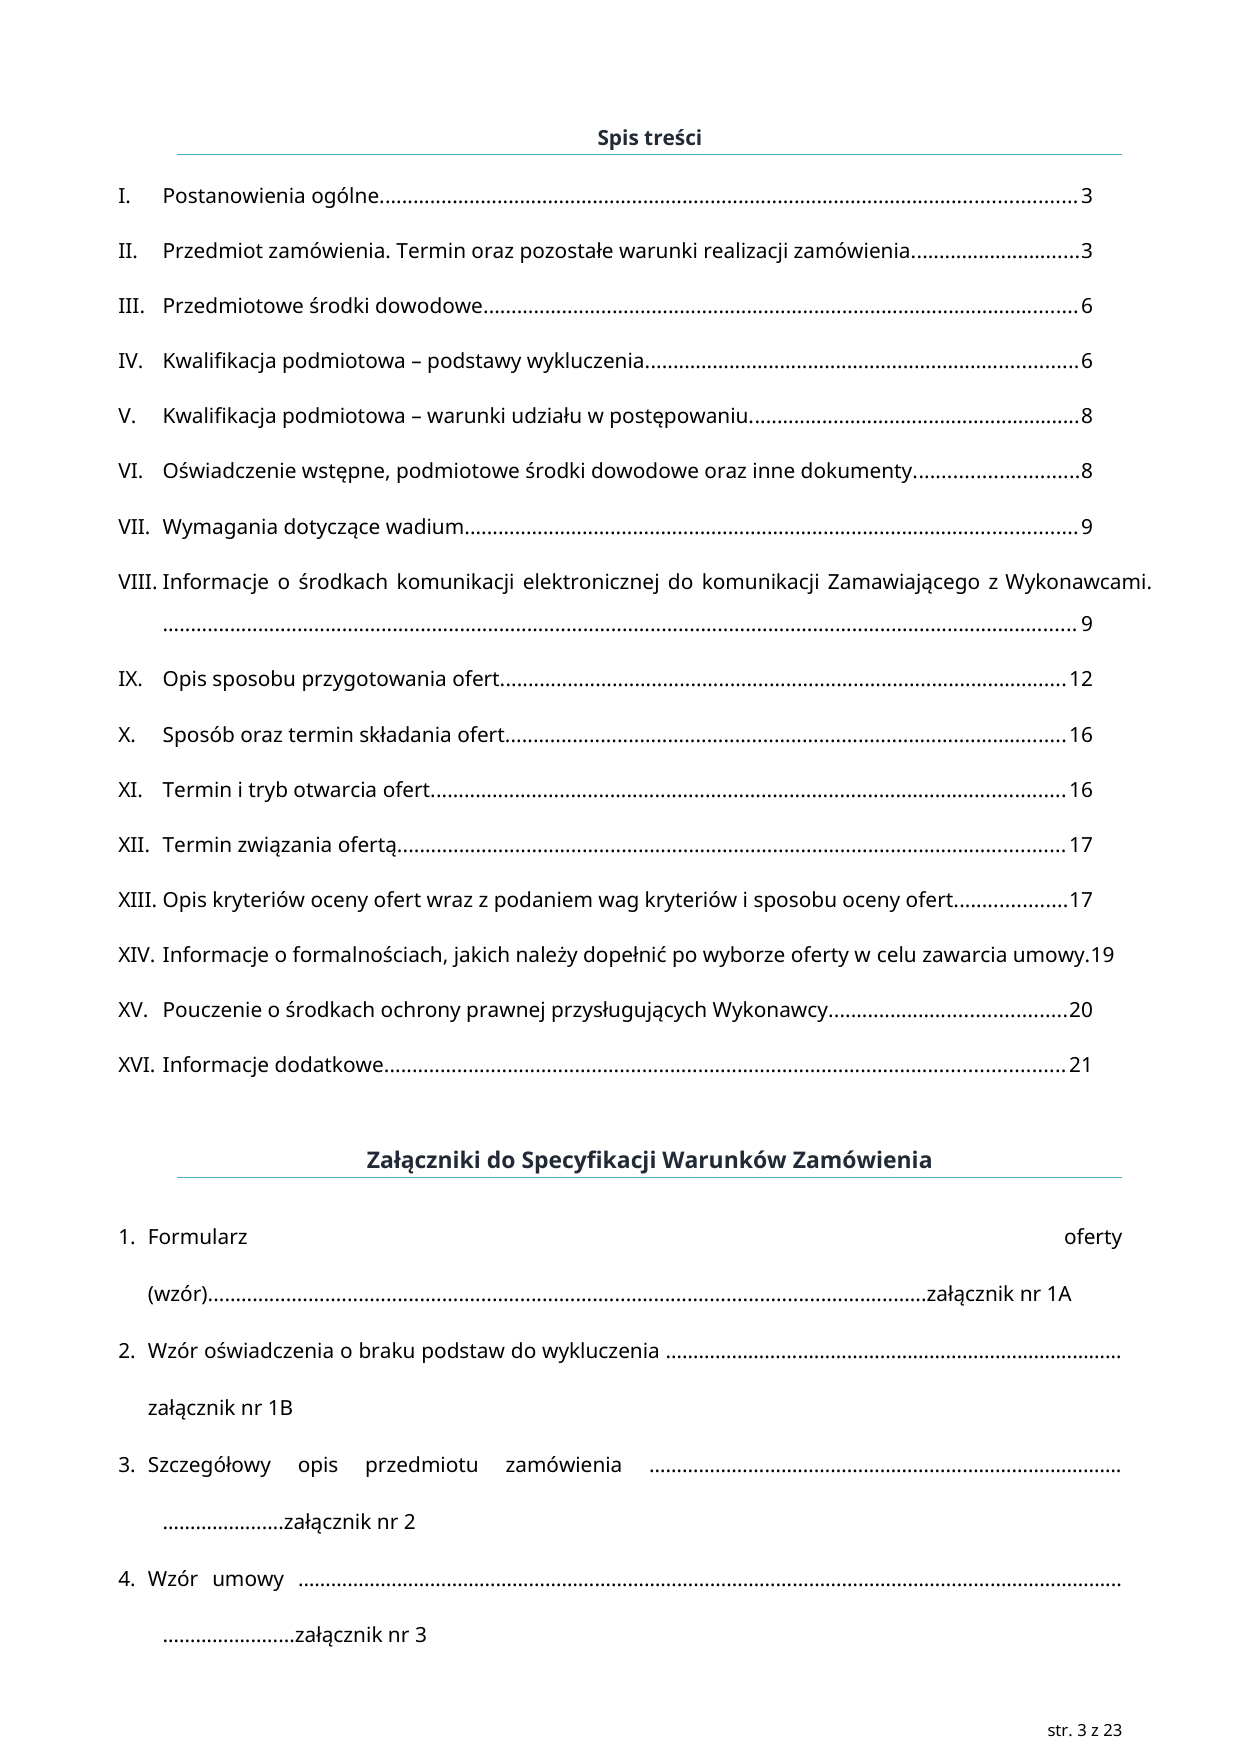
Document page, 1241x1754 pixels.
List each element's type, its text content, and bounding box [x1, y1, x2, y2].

list Szczegółowy opis przedmiotu zamówienia ……………………………………………………………….………….……………...….załącznik nr 2 [118, 1450, 1122, 1535]
list Wzór umowy …………………………………………………………………………………………………………………………………...……………..…....załącznik nr 3 [118, 1564, 1122, 1649]
text V. Kwalifikacja podmiotowa – warunki udziału w postępowaniu. 8 [118, 402, 1152, 430]
text XI. Termin i tryb otwarcia ofert. 16 [118, 775, 1152, 803]
text VIII. Informacje o środkach komunikacji elektronicznej do komunikacji Zamawiającego z Wykonawcami. 9 [118, 567, 1152, 638]
text III. Przedmiotowe środki dowodowe. 6 [118, 291, 1152, 320]
text II. Przedmiot zamówienia. Termin oraz pozostałe warunki realizacji zamówienia. 3 [118, 236, 1152, 265]
text Spis treści [177, 123, 1122, 154]
text IV. Kwalifikacja podmiotowa – podstawy wykluczenia. 6 [118, 346, 1152, 375]
text Załączniki do Specyfikacji Warunków Zamówienia [177, 1144, 1122, 1177]
text XII. Termin związania ofertą. 17 [118, 830, 1152, 858]
text XVI. Informacje dodatkowe. 21 [118, 1050, 1152, 1079]
list Wzór oświadczenia o braku podstaw do wykluczenia ……………………………………………………….……….………załącznik nr 1B [118, 1336, 1122, 1422]
text VI. Oświadczenie wstępne, podmiotowe środki dowodowe oraz inne dokumenty. 8 [118, 457, 1152, 485]
text XIV. Informacje o formalnościach, jakich należy dopełnić po wyborze oferty w celu zawarcia umowy. 19 [118, 940, 1152, 968]
list Formularz oferty (wzór).................................................................................................................................załącznik nr 1A [118, 1222, 1122, 1308]
text I. Postanowienia ogólne. 3 [118, 181, 1152, 209]
text VII. Wymagania dotyczące wadium. 9 [118, 512, 1152, 540]
text IX. Opis sposobu przygotowania ofert. 12 [118, 664, 1152, 693]
text XV. Pouczenie o środkach ochrony prawnej przysługujących Wykonawcy. 20 [118, 995, 1152, 1024]
text X. Sposób oraz termin składania ofert. 16 [118, 720, 1152, 748]
text XIII. Opis kryteriów oceny ofert wraz z podaniem wag kryteriów i sposobu oceny ofert. 17 [118, 885, 1152, 913]
